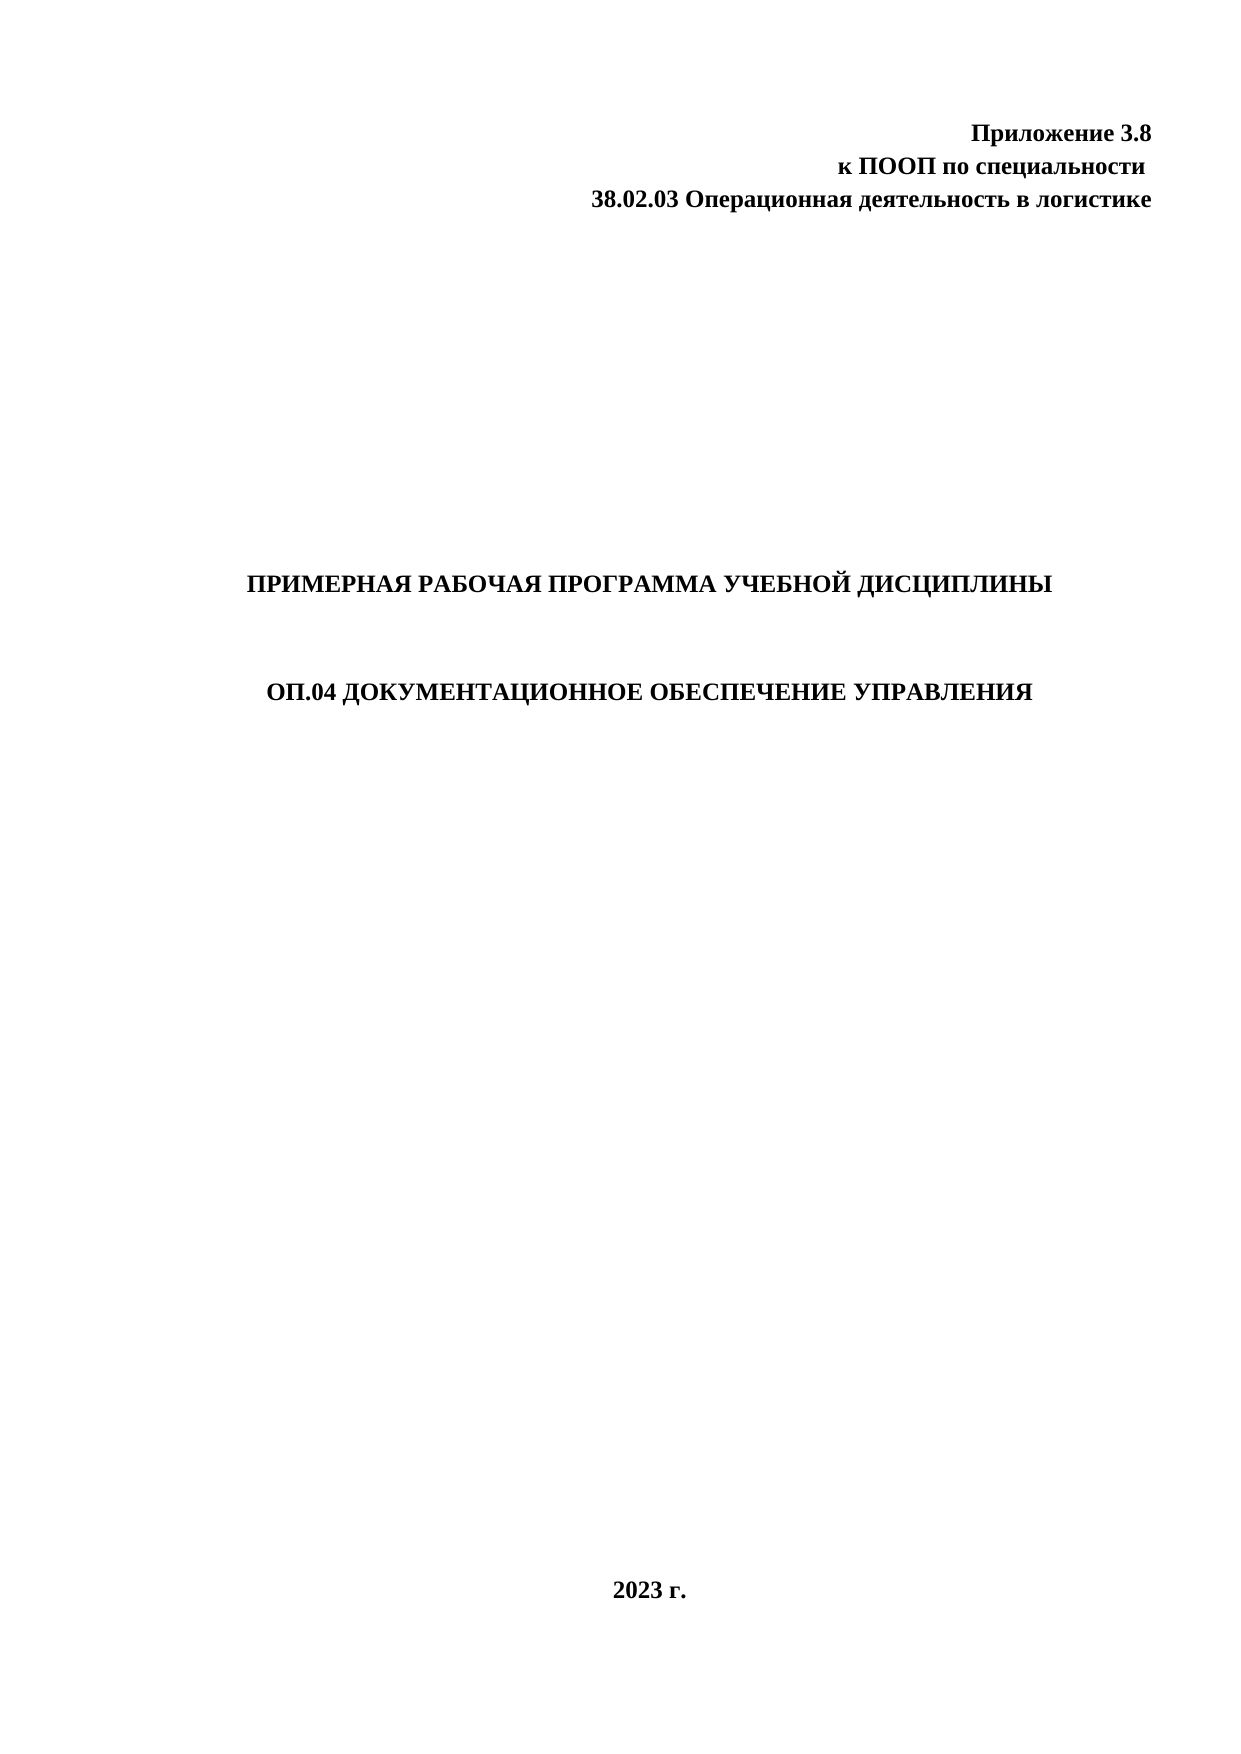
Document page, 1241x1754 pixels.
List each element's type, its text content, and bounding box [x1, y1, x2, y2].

text к ПООП по специальности 38.02.03 Операционная деятельность в логистике [148, 151, 1152, 213]
text 2023 г.СОДЕРЖАНИЕ [148, 1575, 1152, 1604]
subtitle Приложение 3.8 [148, 118, 1152, 147]
text ПРИМЕРНАЯ РАБОЧАЯ ПРОГРАММА УЧЕБНОЙ ДИСЦИПЛИНЫ [148, 569, 1152, 598]
text ОП.04 ДОКУМЕНТАЦИОННОЕ ОБЕСПЕЧЕНИЕ УПРАВЛЕНИЯ [148, 677, 1152, 706]
